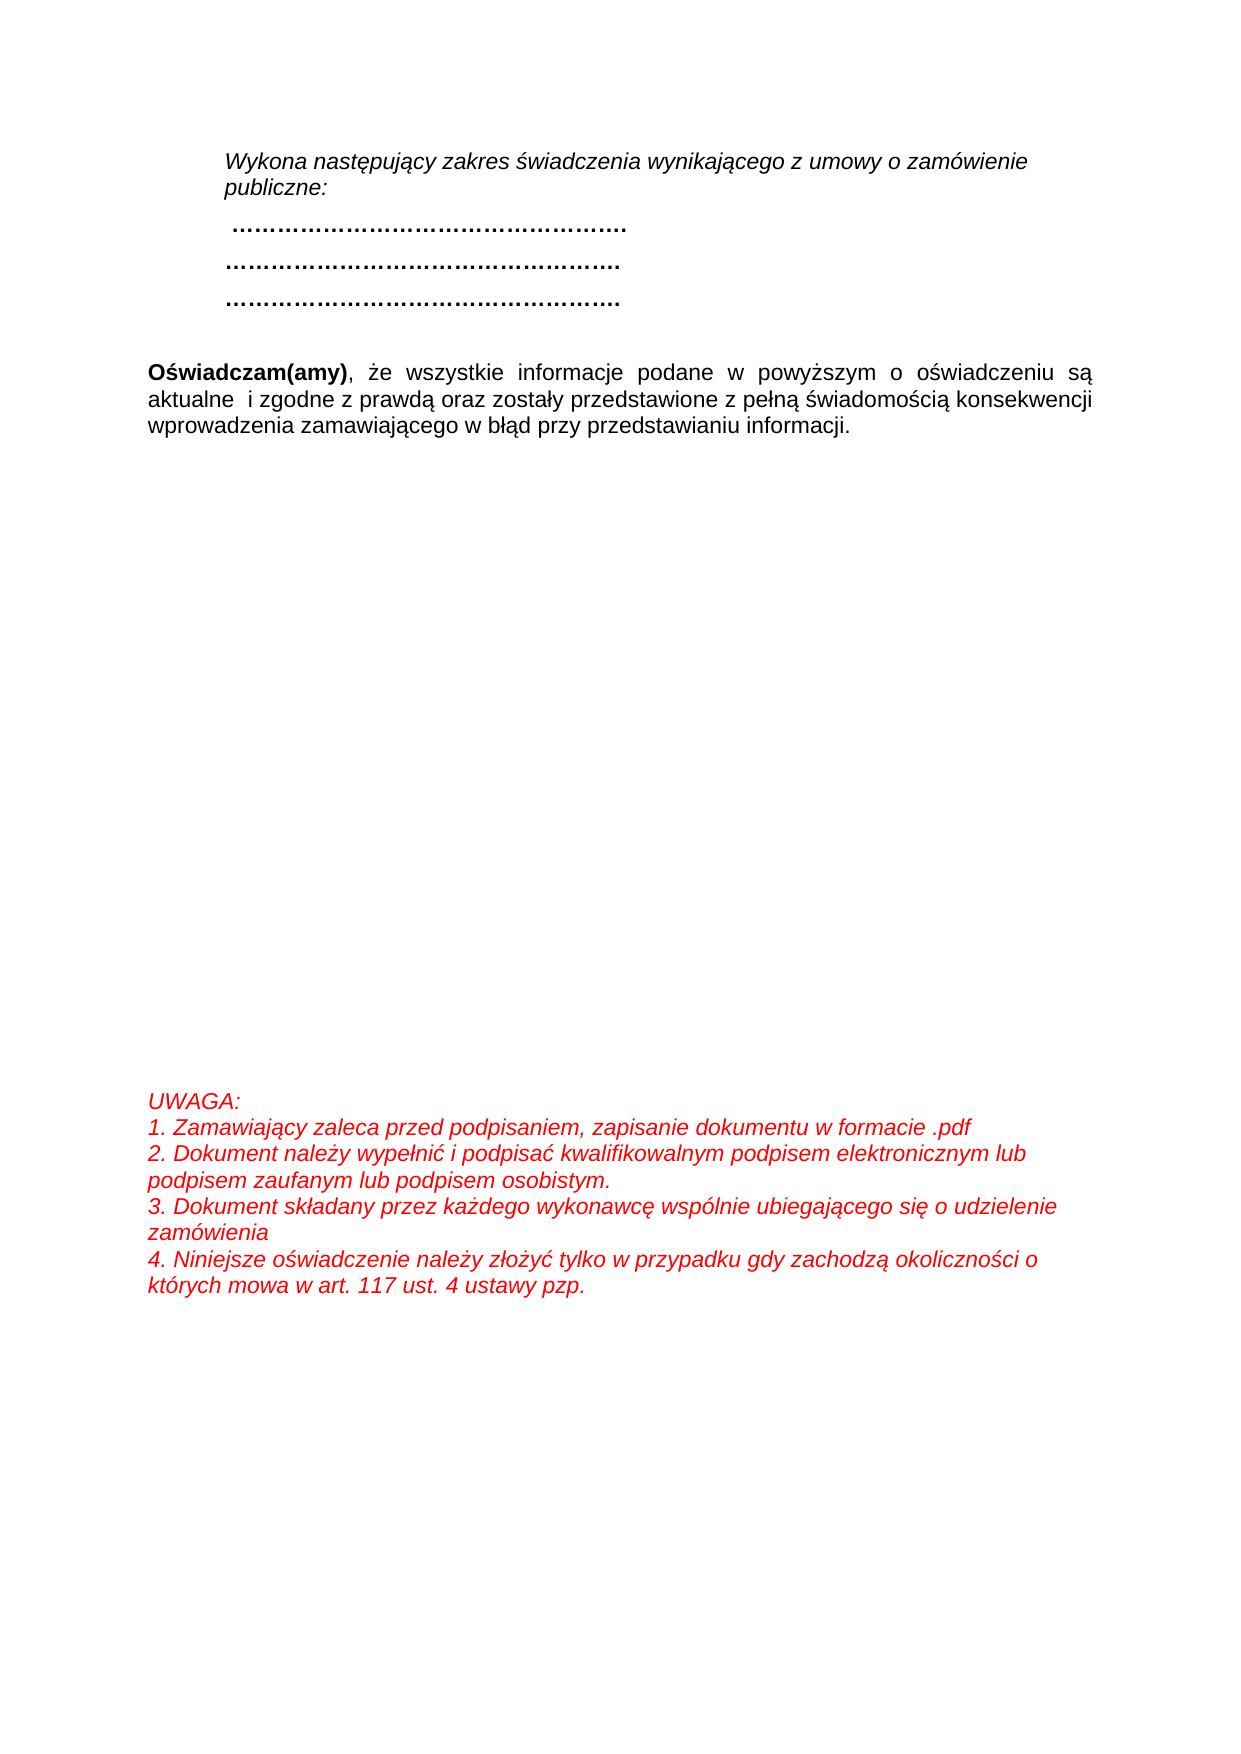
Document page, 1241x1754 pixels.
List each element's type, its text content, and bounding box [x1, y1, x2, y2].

text 2. Dokument należy wypełnić i podpisać kwalifikowalnym podpisem elektronicznym lub podpisem zaufanym lub podpisem osobistym. [148, 1140, 1093, 1193]
text UWAGA: [148, 1088, 1093, 1114]
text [224, 148, 1093, 200]
text 1. Zamawiający zaleca przed podpisaniem, zapisanie dokumentu w formacie .pdf [148, 1114, 1093, 1140]
text Oświadczam(amy), że wszystkie informacje podane w powyższym o oświadczeniu są aktualne i zgodne z prawdą oraz zostały przedstawione z pełną świadomością konsekwencji wprowadzenia zamawiającego w błąd przy przedstawianiu informacji. [148, 359, 1093, 438]
text ……………………………………………. [224, 285, 1093, 312]
text ……………………………………………. [224, 211, 1093, 237]
text 4. Niniejsze oświadczenie należy złożyć tylko w przypadku gdy zachodzą okoliczności o których mowa w art. 117 ust. 4 ustawy pzp. [148, 1246, 1093, 1298]
text 3. Dokument składany przez każdego wykonawcę wspólnie ubiegającego się o udzielenie zamówienia [148, 1193, 1093, 1246]
text ……………………………………………. [224, 248, 1093, 274]
